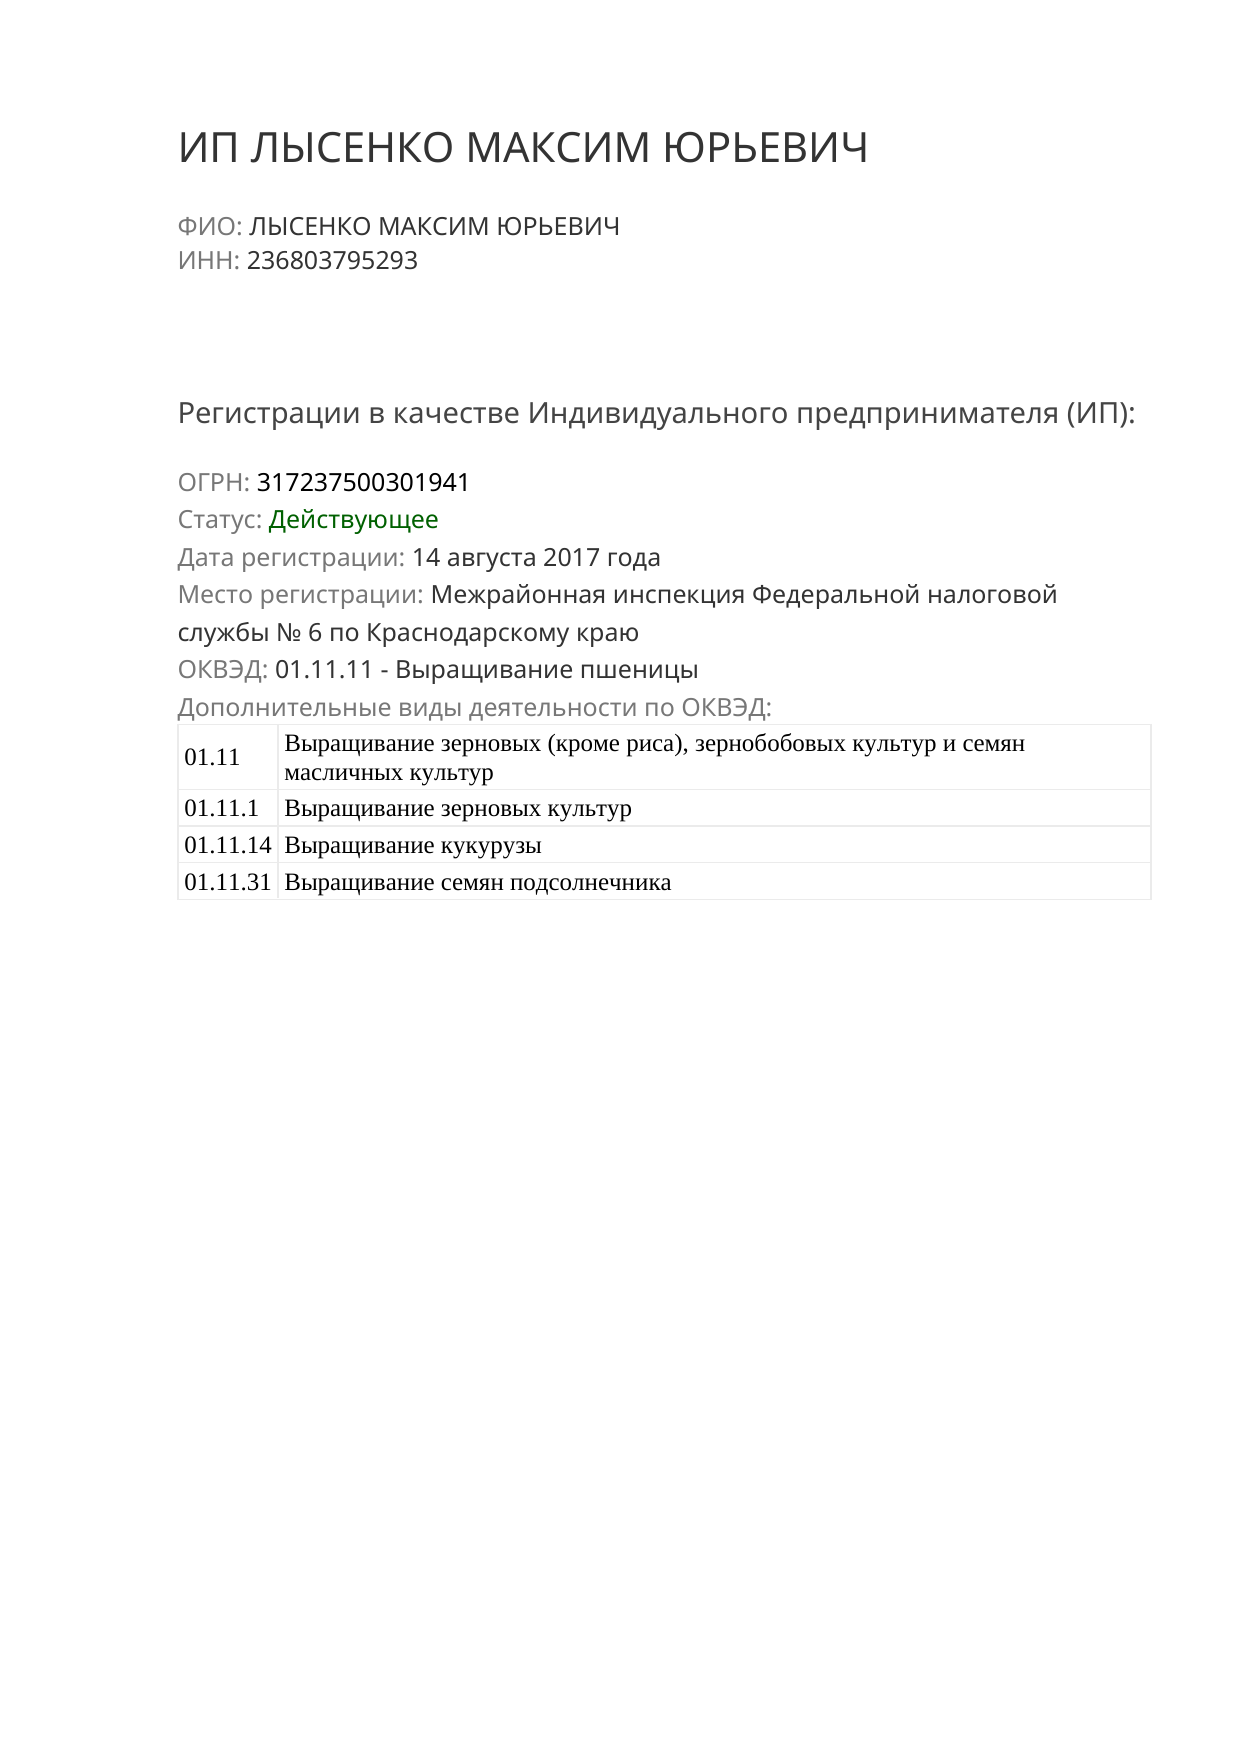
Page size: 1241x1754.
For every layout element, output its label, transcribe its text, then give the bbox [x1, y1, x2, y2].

table_header Выращивание зерновых (кроме риса), зернобобовых культур и семян масличных культур [279, 725, 1150, 789]
text ИП ЛЫСЕНКО МАКСИМ ЮРЬЕВИЧ [177, 118, 1152, 175]
text ОГРН: 317237500301941 Статус: Действующее Дата регистрации: 14 августа 2017 года Место регистрации: Межрайонная инспекция Федеральной налоговой службы № 6 по Краснодарскому краю ОКВЭД: 01.11.11 - Выращивание пшеницы Дополнительные виды деятельности по ОКВЭД: [177, 461, 1152, 723]
table_cell Выращивание зерновых культур [279, 790, 1150, 825]
text Регистрации в качестве Индивидуального предпринимателя (ИП): [177, 371, 1152, 432]
text ФИО: ЛЫСЕНКО МАКСИМ ЮРЬЕВИЧ [177, 209, 1152, 243]
table_cell 01.11.1 [179, 790, 277, 825]
text ИНН: 236803795293 [177, 243, 1152, 277]
table_cell 01.11.14 [179, 827, 277, 862]
table_cell Выращивание кукурузы [279, 827, 1150, 862]
table_header 01.11 [179, 725, 277, 789]
table_cell Выращивание семян подсолнечника [279, 863, 1150, 898]
table_cell 01.11.31 [179, 863, 277, 898]
